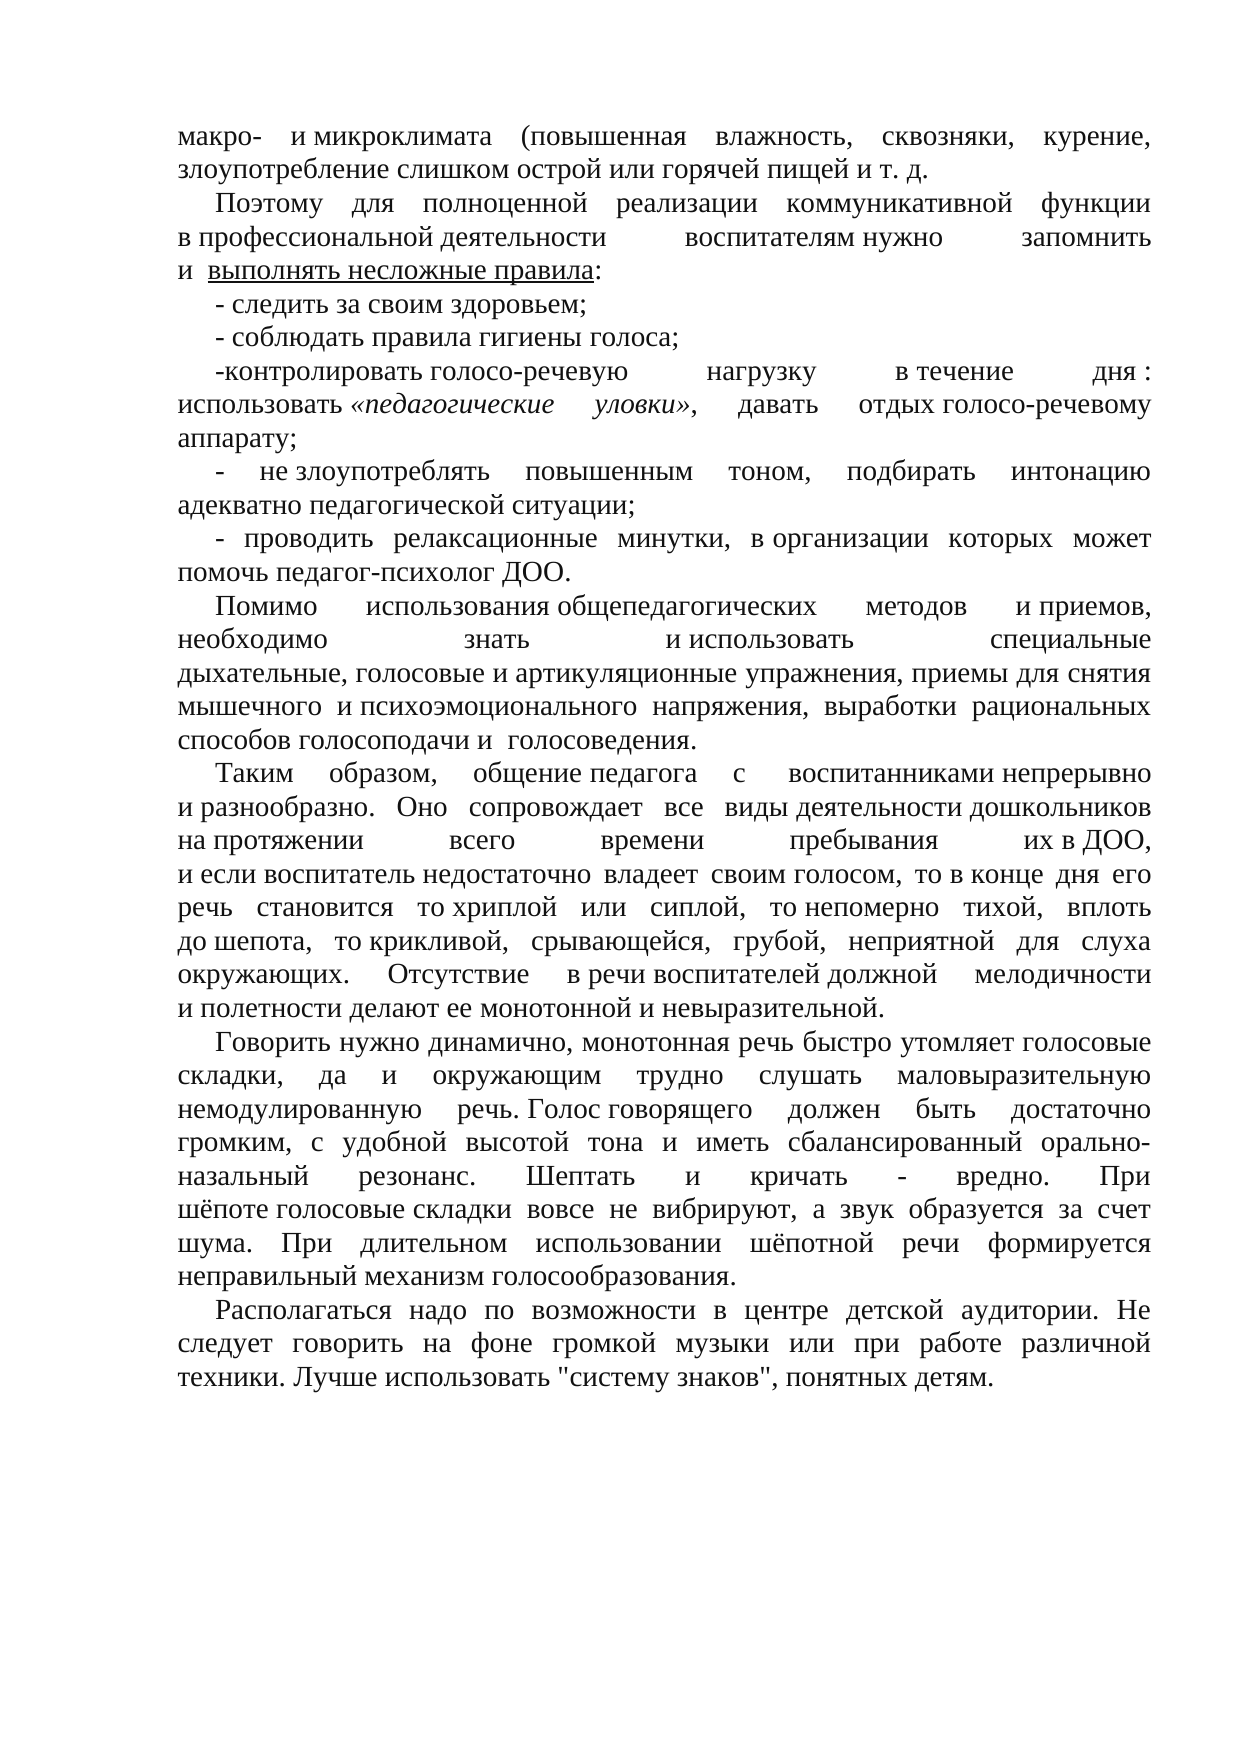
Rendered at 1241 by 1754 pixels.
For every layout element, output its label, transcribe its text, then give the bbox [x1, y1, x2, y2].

text - проводить релаксационные минутки, в организации которых может помочь педагог-психолог ДОО. [177, 521, 1152, 588]
text -контролировать голосо-речевую нагрузку в течение дня : использовать «педагогические уловки», давать отдых голосо-речевому аппарату; [177, 353, 1152, 453]
text - соблюдать правила гигиены голоса; [177, 319, 1152, 353]
text - не злоупотреблять повышенным тоном, подбирать интонацию адекватно педагогической ситуации; [177, 453, 1152, 521]
text Помимо использования общепедагогических методов и приемов, необходимо знать и использовать специальные дыхательные, голосовые и артикуляционные упражнения, приемы для снятия мышечного и психоэмоционального напряжения, выработки рациональных способов голосоподачи и голосоведения. [177, 588, 1152, 755]
text Таким образом, общение педагога с воспитанниками непрерывно и разнообразно. Оно сопровождает все виды деятельности дошкольников на протяжении всего времени пребывания их в ДОО, и если воспитатель недостаточно владеет своим голосом, то в конце дня его речь становится то хриплой или сиплой, то непомерно тихой, вплоть до шепота, то крикливой, срывающейся, грубой, неприятной для слуха окружающих. Отсутствие в речи воспитателей должной мелодичности и полетности делают ее монотонной и невыразительной. [177, 755, 1152, 1024]
text Поэтому для полноценной реализации коммуникативной функции в профессиональной деятельности воспитателям нужно запомнить и выполнять несложные правила: [177, 185, 1152, 286]
text Располагаться надо по возможности в центре детской аудитории. Не следует говорить на фоне громкой музыки или при работе различной техники. Лучше использовать "систему знаков", понятных детям. [177, 1292, 1152, 1393]
text Говорить нужно динамично, монотонная речь быстро утомляет голосовые складки, да и окружающим трудно слушать маловыразительную немодулированную речь. Голос говорящего должен быть достаточно громким, с удобной высотой тона и иметь сбалансированный орально-назальный резонанс. Шептать и кричать - вредно. При шёпоте голосовые складки вовсе не вибрируют, а звук образуется за счет шума. При длительном использовании шёпотной речи формируется неправильный механизм голосообразования. [177, 1024, 1152, 1292]
text - следить за своим здоровьем; [177, 286, 1152, 319]
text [177, 118, 1152, 185]
